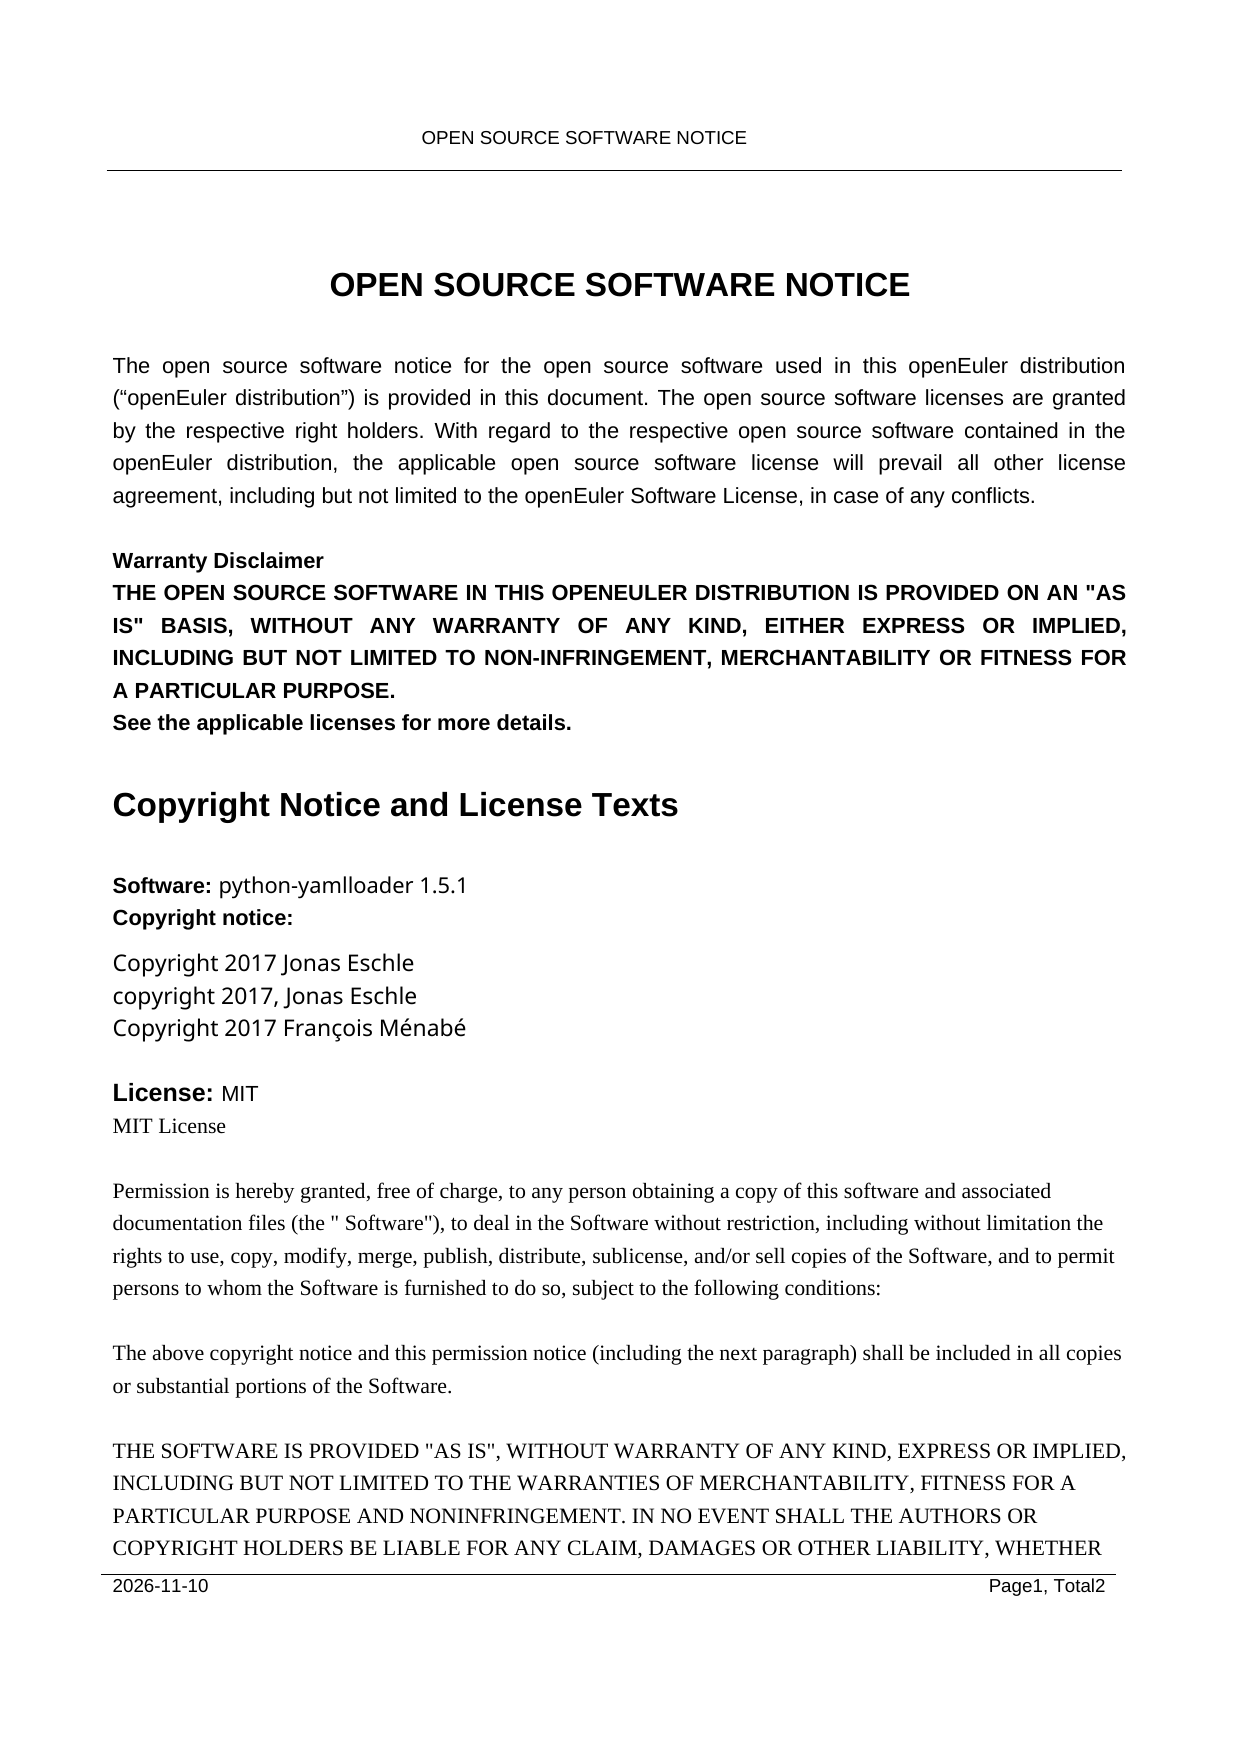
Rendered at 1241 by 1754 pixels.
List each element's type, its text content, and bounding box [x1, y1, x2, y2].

title Software: python-yamlloader 1.5.1 [112, 869, 1128, 901]
text Copyright Notice and License Texts [112, 771, 1128, 836]
text The open source software notice for the open source software used in this openEuler distribution (“openEuler distribution”) is provided in this document. The open source software licenses are granted by the respective right holders. With regard to the respective open source software contained in the openEuler distribution, the applicable open source software license will prevail all other license agreement, including but not limited to the openEuler Software License, in case of any conflicts. [112, 349, 1128, 511]
text Copyright notice: [112, 901, 1128, 934]
text Warranty Disclaimer [112, 544, 1128, 576]
text Copyright 2017 Jonas Eschle copyright 2017, Jonas Eschle Copyright 2017 François Ménabé [112, 947, 1128, 1077]
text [112, 1109, 1128, 1564]
text THE OPEN SOURCE SOFTWARE IN THIS OPENEULER DISTRIBUTION IS PROVIDED ON AN "AS IS" BASIS, WITHOUT ANY WARRANTY OF ANY KIND, EITHER EXPRESS OR IMPLIED, INCLUDING BUT NOT LIMITED TO NON-INFRINGEMENT, MERCHANTABILITY OR FITNESS FOR A PARTICULAR PURPOSE. See the applicable licenses for more details. [112, 576, 1128, 739]
text License: MIT [112, 1077, 1128, 1109]
text OPEN SOURCE SOFTWARE NOTICE [112, 251, 1128, 316]
